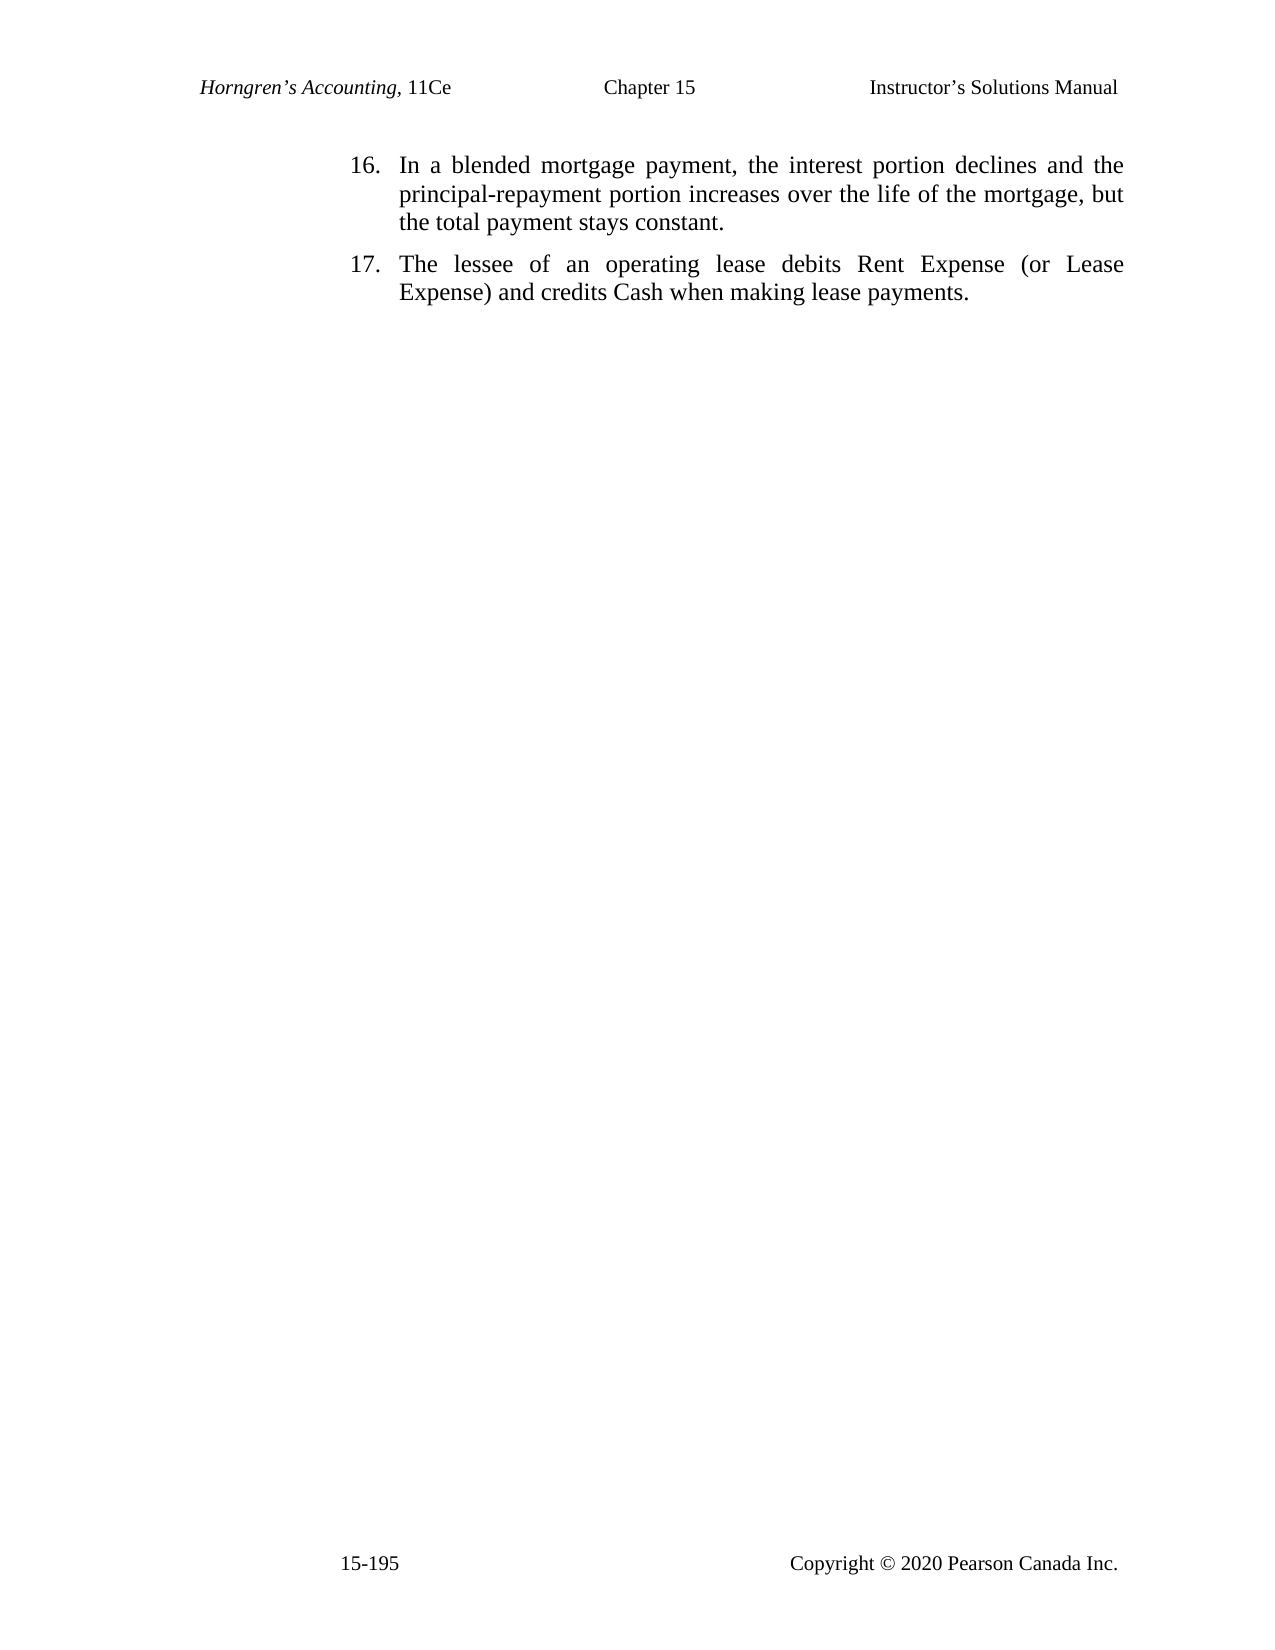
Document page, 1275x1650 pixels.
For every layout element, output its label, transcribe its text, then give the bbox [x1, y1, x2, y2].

text 16. In a blended mortgage payment, the interest portion declines and the principal-repayment portion increases over the life of the mortgage, but the total payment stays constant. [349, 150, 1125, 236]
text 17. The lessee of an operating lease debits Rent Expense (or Lease Expense) and credits Cash when making lease payments. [349, 249, 1125, 306]
